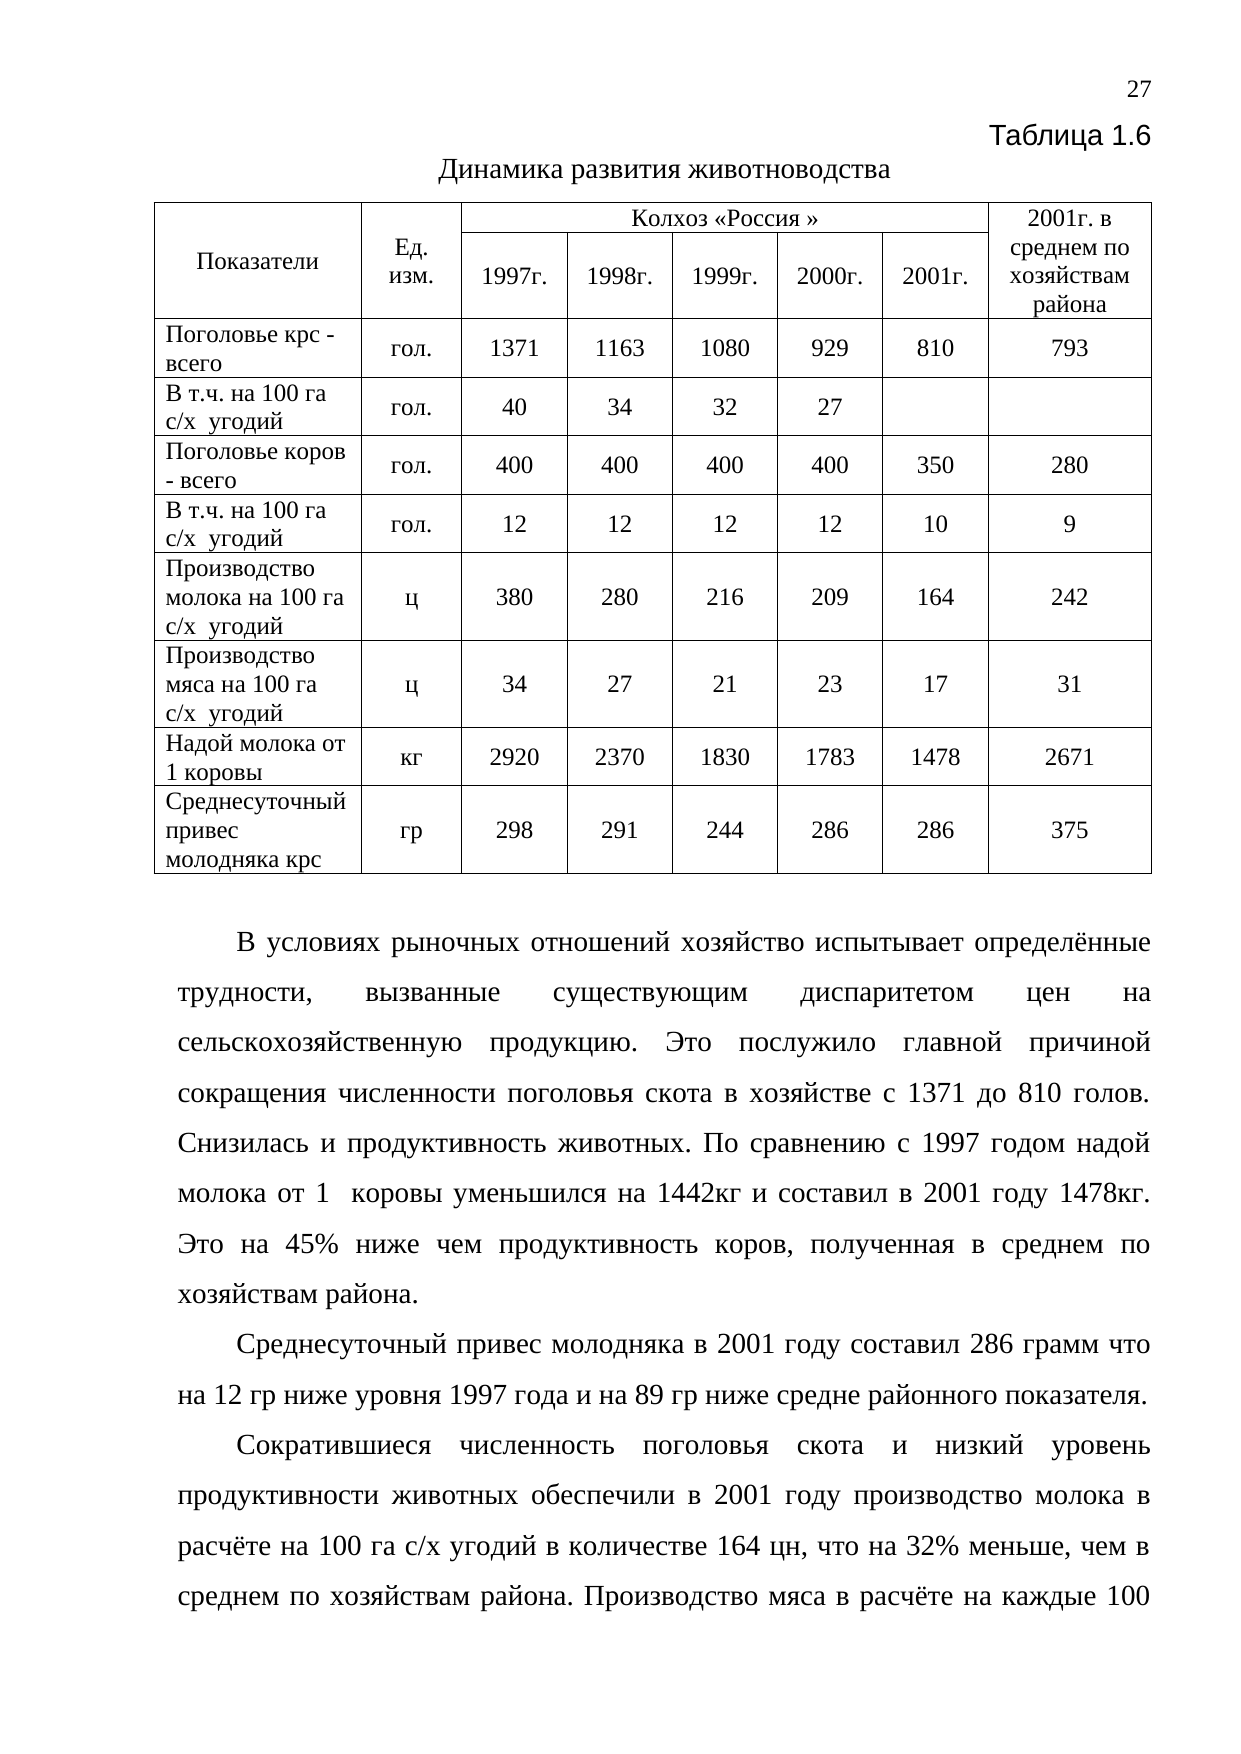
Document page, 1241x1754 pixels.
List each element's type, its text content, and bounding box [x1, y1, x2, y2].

table_cell 2671 [989, 728, 1151, 785]
table_cell 1830 [673, 728, 777, 785]
text В условиях рыночных отношений хозяйство испытывает определённые трудности, вызванные существующим диспаритетом цен на сельскохозяйственную продукцию. Это послужило главной причиной сокращения численности поголовья скота в хозяйстве с 1371 до 810 голов. Снизилась и продуктивность животных. По сравнению с 1997 годом надой молока от 1 коровы уменьшился на 1442кг и составил в 2001 году 1478кг. Это на 45% ниже чем продуктивность коров, полученная в среднем по хозяйствам района. [177, 924, 1152, 1310]
table_cell 27 [568, 641, 672, 727]
table_header 2001г. в среднем по хозяйствам района [989, 203, 1151, 318]
table_cell 400 [778, 436, 882, 494]
table_cell 1997г. [462, 233, 567, 318]
text Динамика развития животноводства [177, 152, 1152, 185]
table_cell 1080 [673, 319, 777, 377]
table_cell 12 [568, 495, 672, 552]
table_cell 286 [883, 786, 988, 873]
table_cell гр [362, 786, 461, 873]
table_cell 1163 [568, 319, 672, 377]
table_cell 298 [462, 786, 567, 873]
table_cell 1998г. [568, 233, 672, 318]
table_cell 164 [883, 553, 988, 639]
table_cell гол. [362, 495, 461, 552]
table_cell 2920 [462, 728, 567, 785]
table_header Ед. изм. [362, 203, 461, 318]
table_cell 1478 [883, 728, 988, 785]
table_cell 34 [462, 641, 567, 727]
table_cell кг [362, 728, 461, 785]
table_cell 291 [568, 786, 672, 873]
table_cell 400 [673, 436, 777, 494]
table_cell Производство мяса на 100 га с/х угодий [155, 641, 361, 727]
table_cell 2370 [568, 728, 672, 785]
table_cell ц [362, 553, 461, 639]
table_cell 244 [673, 786, 777, 873]
table_cell 400 [568, 436, 672, 494]
table_cell гол. [362, 436, 461, 494]
table_cell ц [362, 641, 461, 727]
table_cell 9 [989, 495, 1151, 552]
table_cell 12 [778, 495, 882, 552]
table_cell Надой молока от 1 коровы [155, 728, 361, 785]
table_cell гол. [362, 319, 461, 377]
table_cell 1783 [778, 728, 882, 785]
table_cell 280 [989, 436, 1151, 494]
table_cell 793 [989, 319, 1151, 377]
table_cell 21 [673, 641, 777, 727]
table_cell гол. [362, 378, 461, 435]
table_cell 40 [462, 378, 567, 435]
table_header Колхоз «Россия » [462, 203, 988, 232]
table_cell В т.ч. на 100 га с/х угодий [155, 378, 361, 435]
table_cell [883, 378, 988, 435]
subtitle Таблица 1.6 [177, 118, 1152, 152]
table_cell 27 [778, 378, 882, 435]
table_cell 17 [883, 641, 988, 727]
table_cell 12 [462, 495, 567, 552]
table_cell 31 [989, 641, 1151, 727]
table_cell 380 [462, 553, 567, 639]
table_cell 34 [568, 378, 672, 435]
table_cell 32 [673, 378, 777, 435]
table_cell 1999г. [673, 233, 777, 318]
table_cell 242 [989, 553, 1151, 639]
table_cell Поголовье коров - всего [155, 436, 361, 494]
table_cell 2001г. [883, 233, 988, 318]
table_cell В т.ч. на 100 га с/х угодий [155, 495, 361, 552]
table_cell 2000г. [778, 233, 882, 318]
table_cell 286 [778, 786, 882, 873]
text Среднесуточный привес молодняка в 2001 году составил 286 грамм что на 12 гр ниже уровня 1997 года и на 89 гр ниже средне районного показателя. [177, 1326, 1152, 1410]
table_cell 10 [883, 495, 988, 552]
table_cell 216 [673, 553, 777, 639]
table_cell 23 [778, 641, 882, 727]
table_header Показатели [155, 203, 361, 318]
table_cell 280 [568, 553, 672, 639]
table_cell 375 [989, 786, 1151, 873]
table_cell Среднесуточный привес молодняка крс [155, 786, 361, 873]
table_cell 929 [778, 319, 882, 377]
table_cell 810 [883, 319, 988, 377]
table_cell [989, 378, 1151, 435]
table_cell 1371 [462, 319, 567, 377]
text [177, 1427, 1152, 1612]
table_cell Производство молока на 100 га с/х угодий [155, 553, 361, 639]
table_cell 209 [778, 553, 882, 639]
table_cell 12 [673, 495, 777, 552]
table_cell Поголовье крс - всего [155, 319, 361, 377]
table_cell 350 [883, 436, 988, 494]
table_cell 400 [462, 436, 567, 494]
